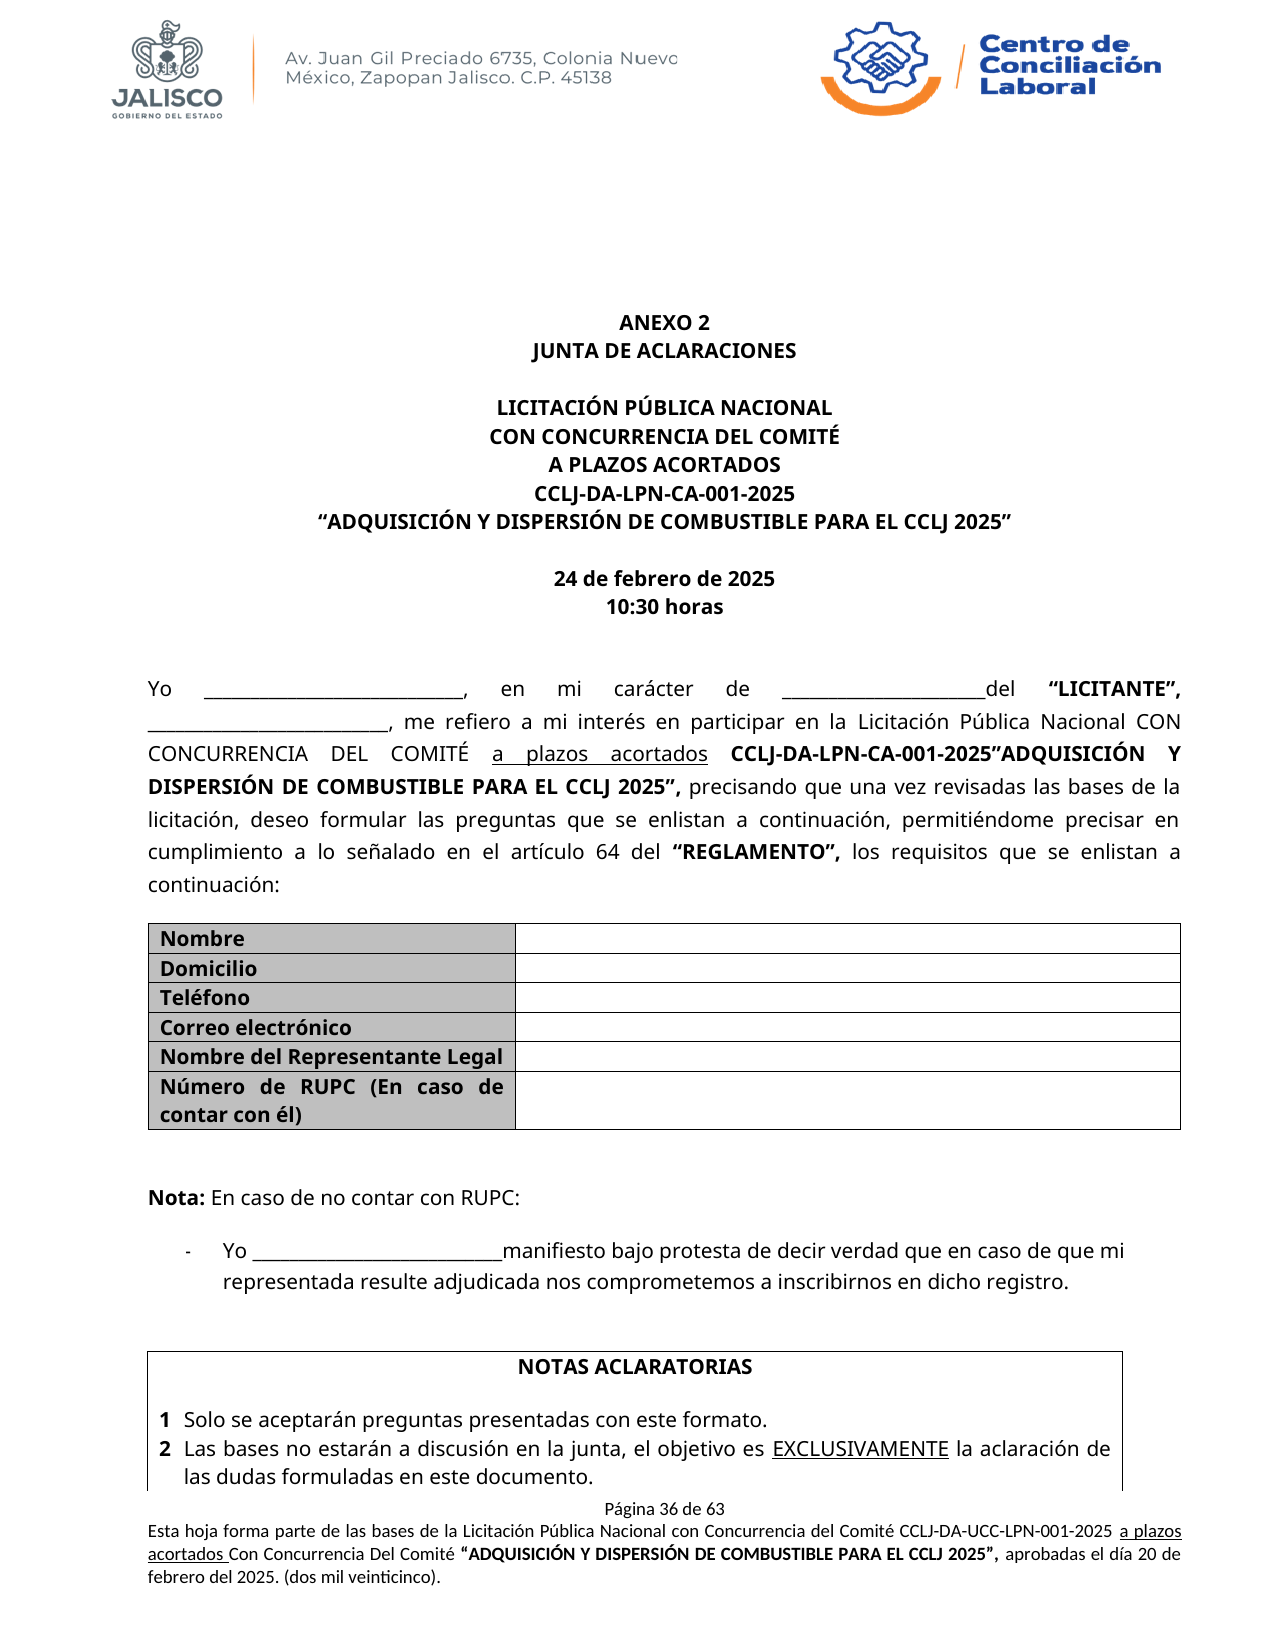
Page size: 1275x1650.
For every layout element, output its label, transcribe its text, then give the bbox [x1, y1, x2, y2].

text “ADQUISICIÓN Y DISPERSIÓN DE COMBUSTIBLE PARA EL CCLJ 2025” [148, 507, 1181, 536]
table_cell Teléfono [149, 983, 515, 1012]
table_cell Las bases no estarán a discusión en la junta, el objetivo es EXCLUSIVAMENTE la aclaración de las dudas formuladas en este documento. [172, 1434, 1122, 1491]
table_cell 2 [148, 1434, 172, 1491]
table_cell Domicilio [149, 954, 515, 982]
picture [800, 12, 1222, 130]
text Nota: En caso de no contar con RUPC: [148, 1183, 1181, 1212]
table_cell Solo se aceptarán preguntas presentadas con este formato. [172, 1405, 1122, 1434]
table_cell Número de RUPC (En caso de contar con él) [149, 1072, 515, 1129]
table_header NOTAS ACLARATORIAS [148, 1352, 1122, 1405]
table_cell Nombre del Representante Legal [149, 1042, 515, 1071]
table_cell 1 [148, 1405, 172, 1434]
list Yo ___________________________manifiesto bajo protesta de decir verdad que en caso de que mi representada resulte adjudicada nos comprometemos a inscribirnos en dicho registro. [185, 1237, 1181, 1296]
table_cell Correo electrónico [149, 1013, 515, 1041]
table_header [516, 924, 1180, 953]
table_cell [516, 1072, 1180, 1129]
text 24 de febrero de 2025 [148, 564, 1181, 592]
text LICITACIÓN PÚBLICA NACIONAL [148, 393, 1181, 422]
table_header Nombre [149, 924, 515, 953]
table_cell [516, 1013, 1180, 1041]
text 10:30 horas [148, 592, 1181, 621]
picture [102, 19, 677, 122]
text CON CONCURRENCIA DEL COMITÉ [148, 422, 1181, 450]
text CCLJ-DA-LPN-CA-001-2025 [148, 479, 1181, 507]
text Yo ____________________________, en mi carácter de ______________________del “LICITANTE”, __________________________, me refiero a mi interés en participar en la Licitación Pública Nacional CON CONCURRENCIA DEL COMITÉ a plazos acortados CCLJ-DA-LPN-CA-001-2025”ADQUISICIÓN Y DISPERSIÓN DE COMBUSTIBLE PARA EL CCLJ 2025”, precisando que una vez revisadas las bases de la licitación, deseo formular las preguntas que se enlistan a continuación, permitiéndome precisar en cumplimiento a lo señalado en el artículo 64 del “REGLAMENTO”, los requisitos que se enlistan a continuación: [148, 674, 1181, 898]
text ANEXO 2 [148, 308, 1181, 336]
text JUNTA DE ACLARACIONES [148, 336, 1181, 365]
table_cell [516, 983, 1180, 1012]
table_cell [516, 1042, 1180, 1071]
text A PLAZOS ACORTADOS [148, 450, 1181, 479]
table_cell [516, 954, 1180, 982]
